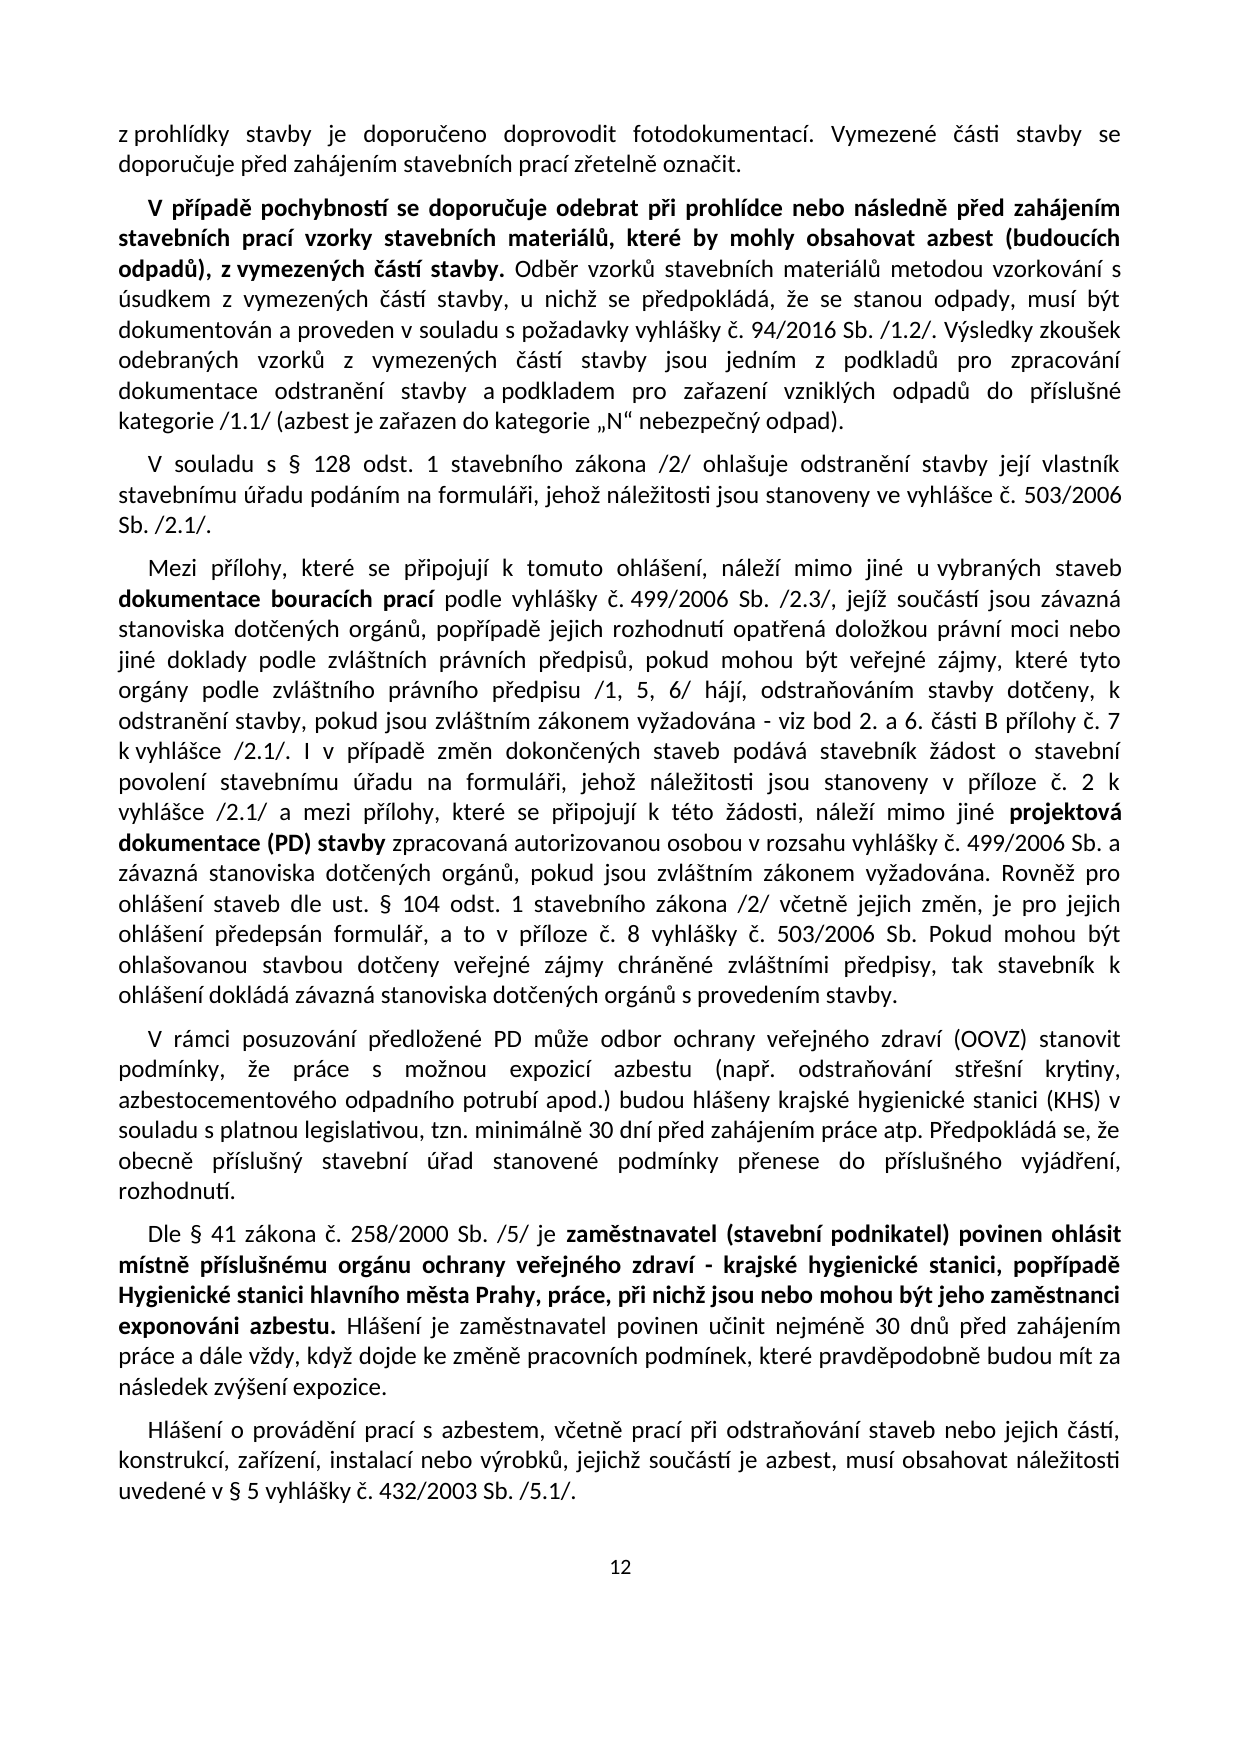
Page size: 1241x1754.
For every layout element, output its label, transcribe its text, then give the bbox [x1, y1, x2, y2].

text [118, 118, 1122, 179]
text Dle § 41 zákona č. 258/2000 Sb. /5/ je zaměstnavatel (stavební podnikatel) povinen ohlásit místně příslušnému orgánu ochrany veřejného zdraví - krajské hygienické stanici, popřípadě Hygienické stanici hlavního města Prahy, práce, při nichž jsou nebo mohou být jeho zaměstnanci exponováni azbestu. Hlášení je zaměstnavatel povinen učinit nejméně 30 dnů před zahájením práce a dále vždy, když dojde ke změně pracovních podmínek, které pravděpodobně budou mít za následek zvýšení expozice. [118, 1218, 1122, 1401]
text V rámci posuzování předložené PD může odbor ochrany veřejného zdraví (OOVZ) stanovit podmínky, že práce s možnou expozicí azbestu (např. odstraňování střešní krytiny, azbestocementového odpadního potrubí apod.) budou hlášeny krajské hygienické stanici (KHS) v souladu s platnou legislativou, tzn. minimálně 30 dní před zahájením práce atp. Předpokládá se, že obecně příslušný stavební úřad stanovené podmínky přenese do příslušného vyjádření, rozhodnutí. [118, 1023, 1122, 1206]
text Hlášení o provádění prací s azbestem, včetně prací při odstraňování staveb nebo jejich částí, konstrukcí, zařízení, instalací nebo výrobků, jejichž součástí je azbest, musí obsahovat náležitosti uvedené v § 5 vyhlášky č. 432/2003 Sb. /5.1/. [118, 1414, 1122, 1506]
text V souladu s § 128 odst. 1 stavebního zákona /2/ ohlašuje odstranění stavby její vlastník stavebnímu úřadu podáním na formuláři, jehož náležitosti jsou stanoveny ve vyhlášce č. 503/2006 Sb. /2.1/. [118, 448, 1122, 540]
text V případě pochybností se doporučuje odebrat při prohlídce nebo následně před zahájením stavebních prací vzorky stavebních materiálů, které by mohly obsahovat azbest (budoucích odpadů), z vymezených částí stavby. Odběr vzorků stavebních materiálů metodou vzorkování s úsudkem z vymezených částí stavby, u nichž se předpokládá, že se stanou odpady, musí být dokumentován a proveden v souladu s požadavky vyhlášky č. 94/2016 Sb. /1.2/. Výsledky zkoušek odebraných vzorků z vymezených částí stavby jsou jedním z podkladů pro zpracování dokumentace odstranění stavby a podkladem pro zařazení vzniklých odpadů do příslušné kategorie /1.1/ (azbest je zařazen do kategorie „N“ nebezpečný odpad). [118, 192, 1122, 436]
text Mezi přílohy, které se připojují k tomuto ohlášení, náleží mimo jiné u vybraných staveb dokumentace bouracích prací podle vyhlášky č. 499/2006 Sb. /2.3/, jejíž součástí jsou závazná stanoviska dotčených orgánů, popřípadě jejich rozhodnutí opatřená doložkou právní moci nebo jiné doklady podle zvláštních právních předpisů, pokud mohou být veřejné zájmy, které tyto orgány podle zvláštního právního předpisu /1, 5, 6/ hájí, odstraňováním stavby dotčeny, k odstranění stavby, pokud jsou zvláštním zákonem vyžadována - viz bod 2. a 6. části B přílohy č. 7 k vyhlášce /2.1/. I v případě změn dokončených staveb podává stavebník žádost o stavební povolení stavebnímu úřadu na formuláři, jehož náležitosti jsou stanoveny v příloze č. 2 k vyhlášce /2.1/ a mezi přílohy, které se připojují k této žádosti, náleží mimo jiné projektová dokumentace (PD) stavby zpracovaná autorizovanou osobou v rozsahu vyhlášky č. 499/2006 Sb. a závazná stanoviska dotčených orgánů, pokud jsou zvláštním zákonem vyžadována. Rovněž pro ohlášení staveb dle ust. § 104 odst. 1 stavebního zákona /2/ včetně jejich změn, je pro jejich ohlášení předepsán formulář, a to v příloze č. 8 vyhlášky č. 503/2006 Sb. Pokud mohou být ohlašovanou stavbou dotčeny veřejné zájmy chráněné zvláštními předpisy, tak stavebník k ohlášení dokládá závazná stanoviska dotčených orgánů s provedením stavby. [118, 552, 1122, 1010]
